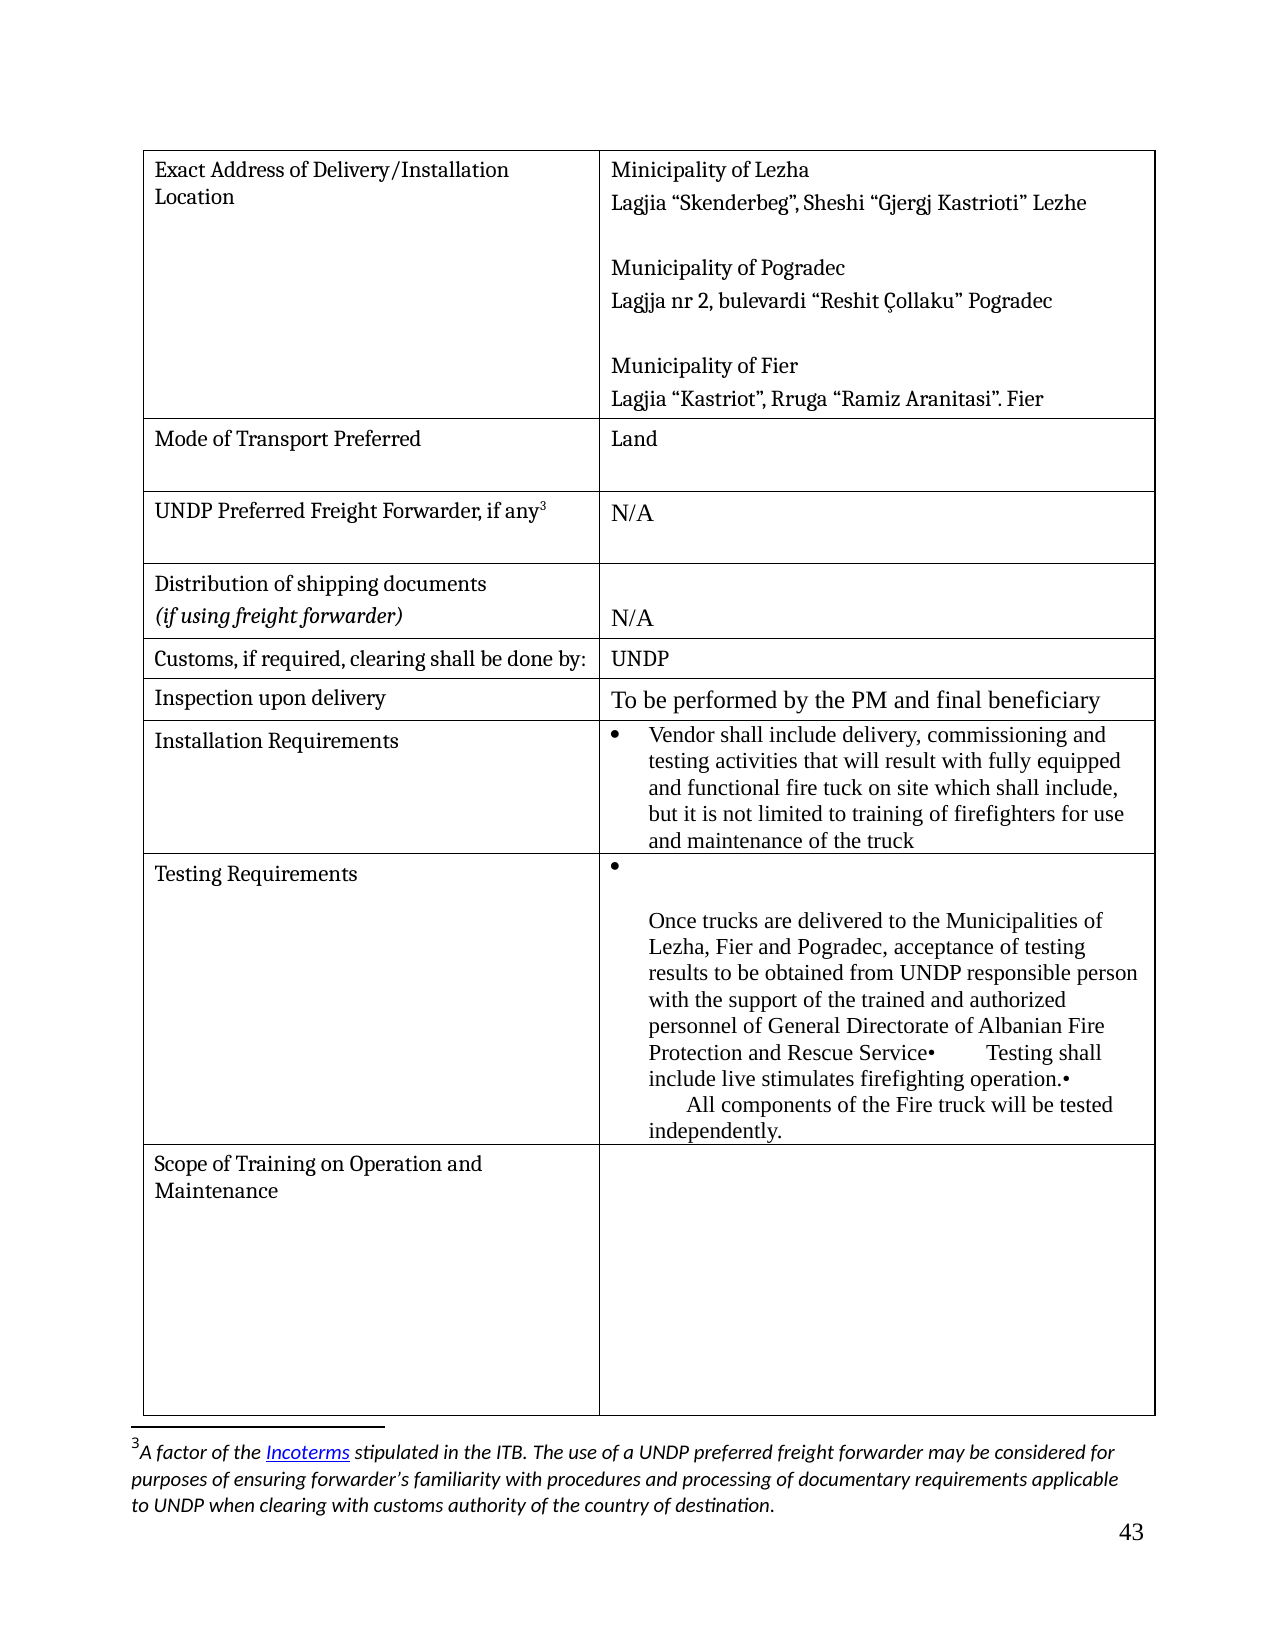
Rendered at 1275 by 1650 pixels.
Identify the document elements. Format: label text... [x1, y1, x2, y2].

table_cell UNDP Preferred Freight Forwarder, if any [144, 492, 599, 563]
table_cell Installation Requirements [144, 721, 599, 853]
table_cell Minicipality of Lezha Lagjia “Skenderbeg”, Sheshi “Gjergj Kastrioti” Lezhe Municipality of Pogradec Lagjja nr 2, bulevardi “Reshit Çollaku” Pogradec Municipality of Fier Lagjia “Kastriot”, Rruga “Ramiz Aranitasi”. Fier [600, 151, 1154, 418]
table_cell Exact Address of Delivery/Installation Location [144, 151, 599, 418]
table_cell [600, 564, 1154, 638]
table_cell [144, 1145, 599, 1415]
table_cell [600, 492, 1154, 563]
table_cell Inspection upon delivery [144, 679, 599, 720]
table_cell Distribution of shipping documents (if using freight forwarder) [144, 564, 599, 638]
table_cell Mode of Transport Preferred [144, 419, 599, 491]
table_cell Testing Requirements [144, 854, 599, 1144]
table_cell Customs, if required, clearing shall be done by: [144, 639, 599, 678]
table_cell [600, 639, 1154, 678]
table_cell [600, 419, 1154, 491]
